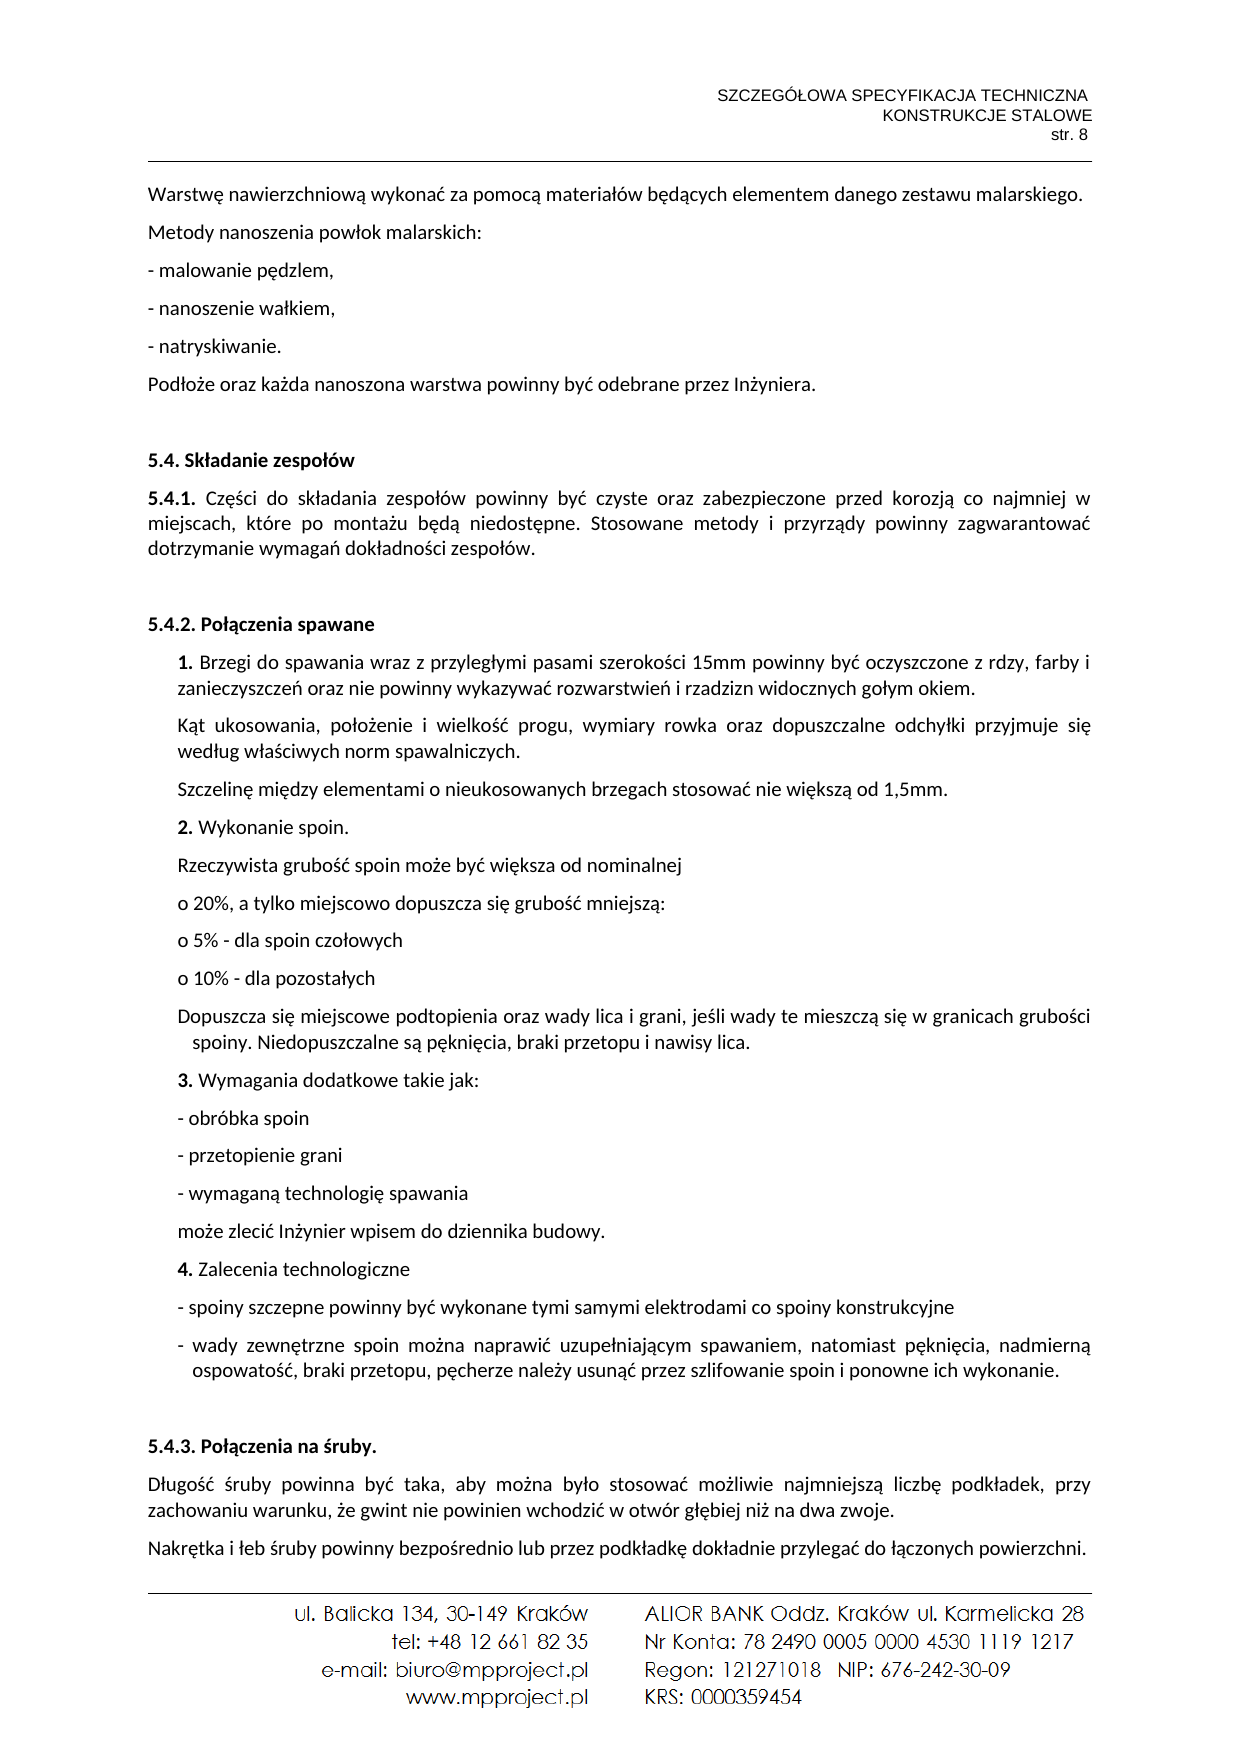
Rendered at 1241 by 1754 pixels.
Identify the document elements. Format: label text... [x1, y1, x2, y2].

text - wady zewnętrzne spoin można naprawić uzupełniającym spawaniem, natomiast pęknięcia, nadmierną ospowatość, braki przetopu, pęcherze należy usunąć przez szlifowanie spoin i ponowne ich wykonanie. [177, 1332, 1092, 1383]
text Rzeczywista grubość spoin może być większa od nominalnej [177, 852, 1092, 877]
text Nakrętka i łeb śruby powinny bezpośrednio lub przez podkładkę dokładnie przylegać do łączonych powierzchni. [148, 1535, 1092, 1560]
text Warstwę nawierzchniową wykonać za pomocą materiałów będących elementem danego zestawu malarskiego. [148, 181, 1092, 207]
text 4. Zalecenia technologiczne [177, 1256, 1092, 1282]
text Dopuszcza się miejscowe podtopienia oraz wady lica i grani, jeśli wady te mieszczą się w granicach grubości spoiny. Niedopuszczalne są pęknięcia, braki przetopu i nawisy lica. [177, 1003, 1092, 1054]
text 2. Wykonanie spoin. [177, 814, 1092, 839]
text - wymaganą technologię spawania [177, 1181, 1092, 1206]
text o 20%, a tylko miejscowo dopuszcza się grubość mniejszą: [177, 890, 1092, 915]
text może zlecić Inżynier wpisem do dziennika budowy. [177, 1218, 1092, 1244]
text Podłoże oraz każda nanoszona warstwa powinny być odebrane przez Inżyniera. [148, 371, 1092, 396]
text - nanoszenie wałkiem, [148, 295, 1092, 321]
text Długość śruby powinna być taka, aby można było stosować możliwie najmniejszą liczbę podkładek, przy zachowaniu warunku, że gwint nie powinien wchodzić w otwór głębiej niż na dwa zwoje. [148, 1471, 1092, 1522]
text Metody nanoszenia powłok malarskich: [148, 219, 1092, 245]
text - przetopienie grani [177, 1143, 1092, 1168]
text Szczelinę między elementami o nieukosowanych brzegach stosować nie większą od 1,5mm. [177, 776, 1092, 801]
text o 10% - dla pozostałych [177, 966, 1092, 991]
picture [118, 1594, 1097, 1719]
text 5.4. Składanie zespołów [148, 447, 1092, 472]
text - natryskiwanie. [148, 333, 1092, 358]
text 5.4.3. Połączenia na śruby. [148, 1433, 1092, 1459]
text 1. Brzegi do spawania wraz z przyległymi pasami szerokości 15mm powinny być oczyszczone z rdzy, farby i zanieczyszczeń oraz nie powinny wykazywać rozwarstwień i rzadzizn widocznych gołym okiem. [177, 649, 1092, 700]
text Kąt ukosowania, położenie i wielkość progu, wymiary rowka oraz dopuszczalne odchyłki przyjmuje się według właściwych norm spawalniczych. [177, 713, 1092, 763]
text - malowanie pędzlem, [148, 257, 1092, 283]
text - obróbka spoin [177, 1105, 1092, 1130]
text 5.4.2. Połączenia spawane [148, 611, 1092, 637]
text o 5% - dla spoin czołowych [177, 928, 1092, 953]
text - spoiny szczepne powinny być wykonane tymi samymi elektrodami co spoiny konstrukcyjne [177, 1294, 1092, 1320]
text 3. Wymagania dodatkowe takie jak: [177, 1067, 1092, 1092]
text 5.4.1. Części do składania zespołów powinny być czyste oraz zabezpieczone przed korozją co najmniej w miejscach, które po montażu będą niedostępne. Stosowane metody i przyrządy powinny zagwarantować dotrzymanie wymagań dokładności zespołów. [148, 485, 1092, 561]
